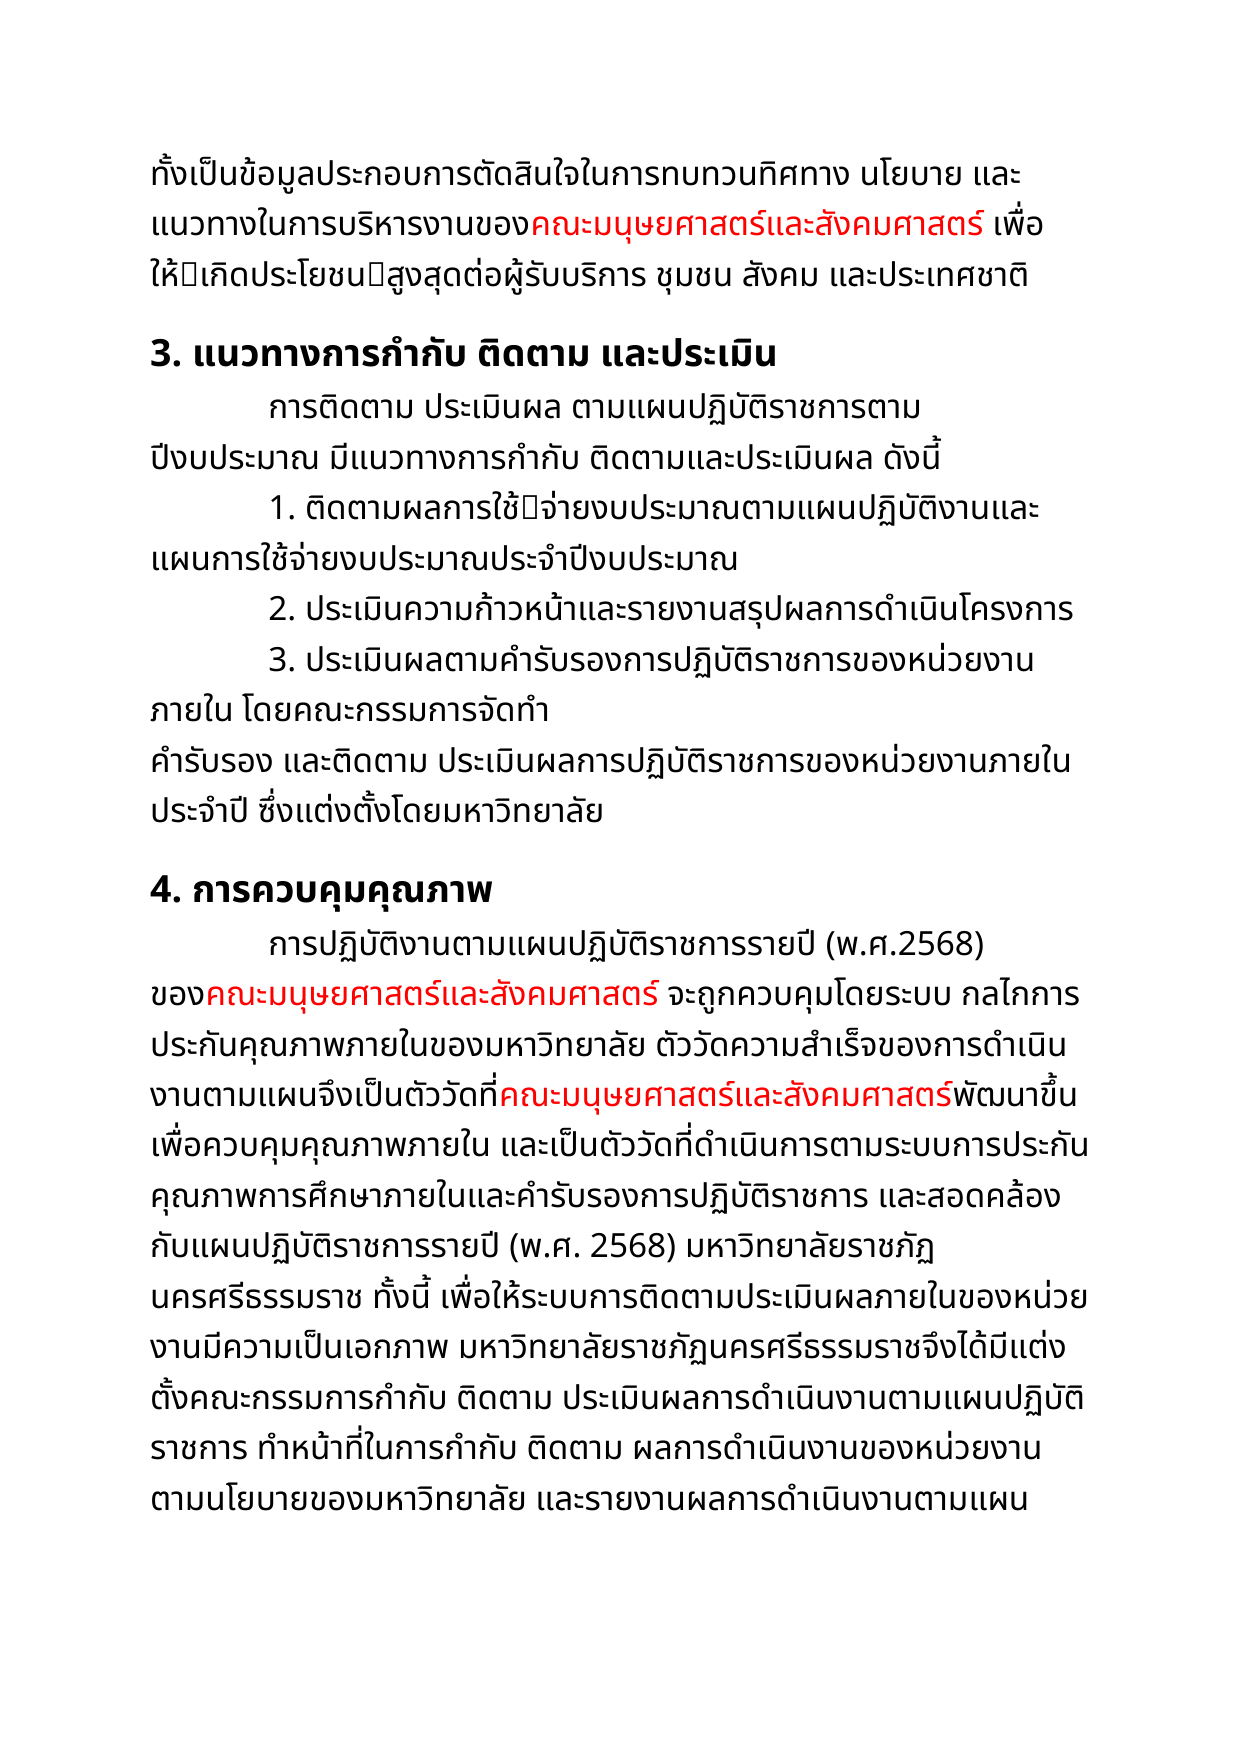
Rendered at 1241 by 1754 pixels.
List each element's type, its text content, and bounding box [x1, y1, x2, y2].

text 2. ประเมินความก้าวหน้าและรายงานสรุปผลการดำเนินโครงการ [150, 585, 1090, 636]
text 1. ติดตามผลการใช้จ่ายงบประมาณตามแผนปฏิบัติงานและแผนการใช้จ่ายงบประมาณประจำปีงบประมาณ [150, 484, 1090, 585]
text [150, 919, 1090, 1525]
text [150, 150, 1090, 301]
text การติดตาม ประเมินผล ตามแผนปฏิบัติราชการตามปีงบประมาณ มีแนวทางการกำกับ ติดตามและประเมินผล ดังนี้ [150, 383, 1090, 484]
text 3. แนวทางการกำกับ ติดตาม และประเมิน [150, 326, 1090, 383]
text 3. ประเมินผลตามคำรับรองการปฏิบัติราชการของหน่วยงานภายใน โดยคณะกรรมการจัดทำ คำรับรอง และติดตาม ประเมินผลการปฏิบัติราชการของหน่วยงานภายในประจำปี ซึ่งแต่งตั้งโดยมหาวิทยาลัย [150, 636, 1090, 838]
text 4. การควบคุมคุณภาพ [150, 863, 1090, 919]
